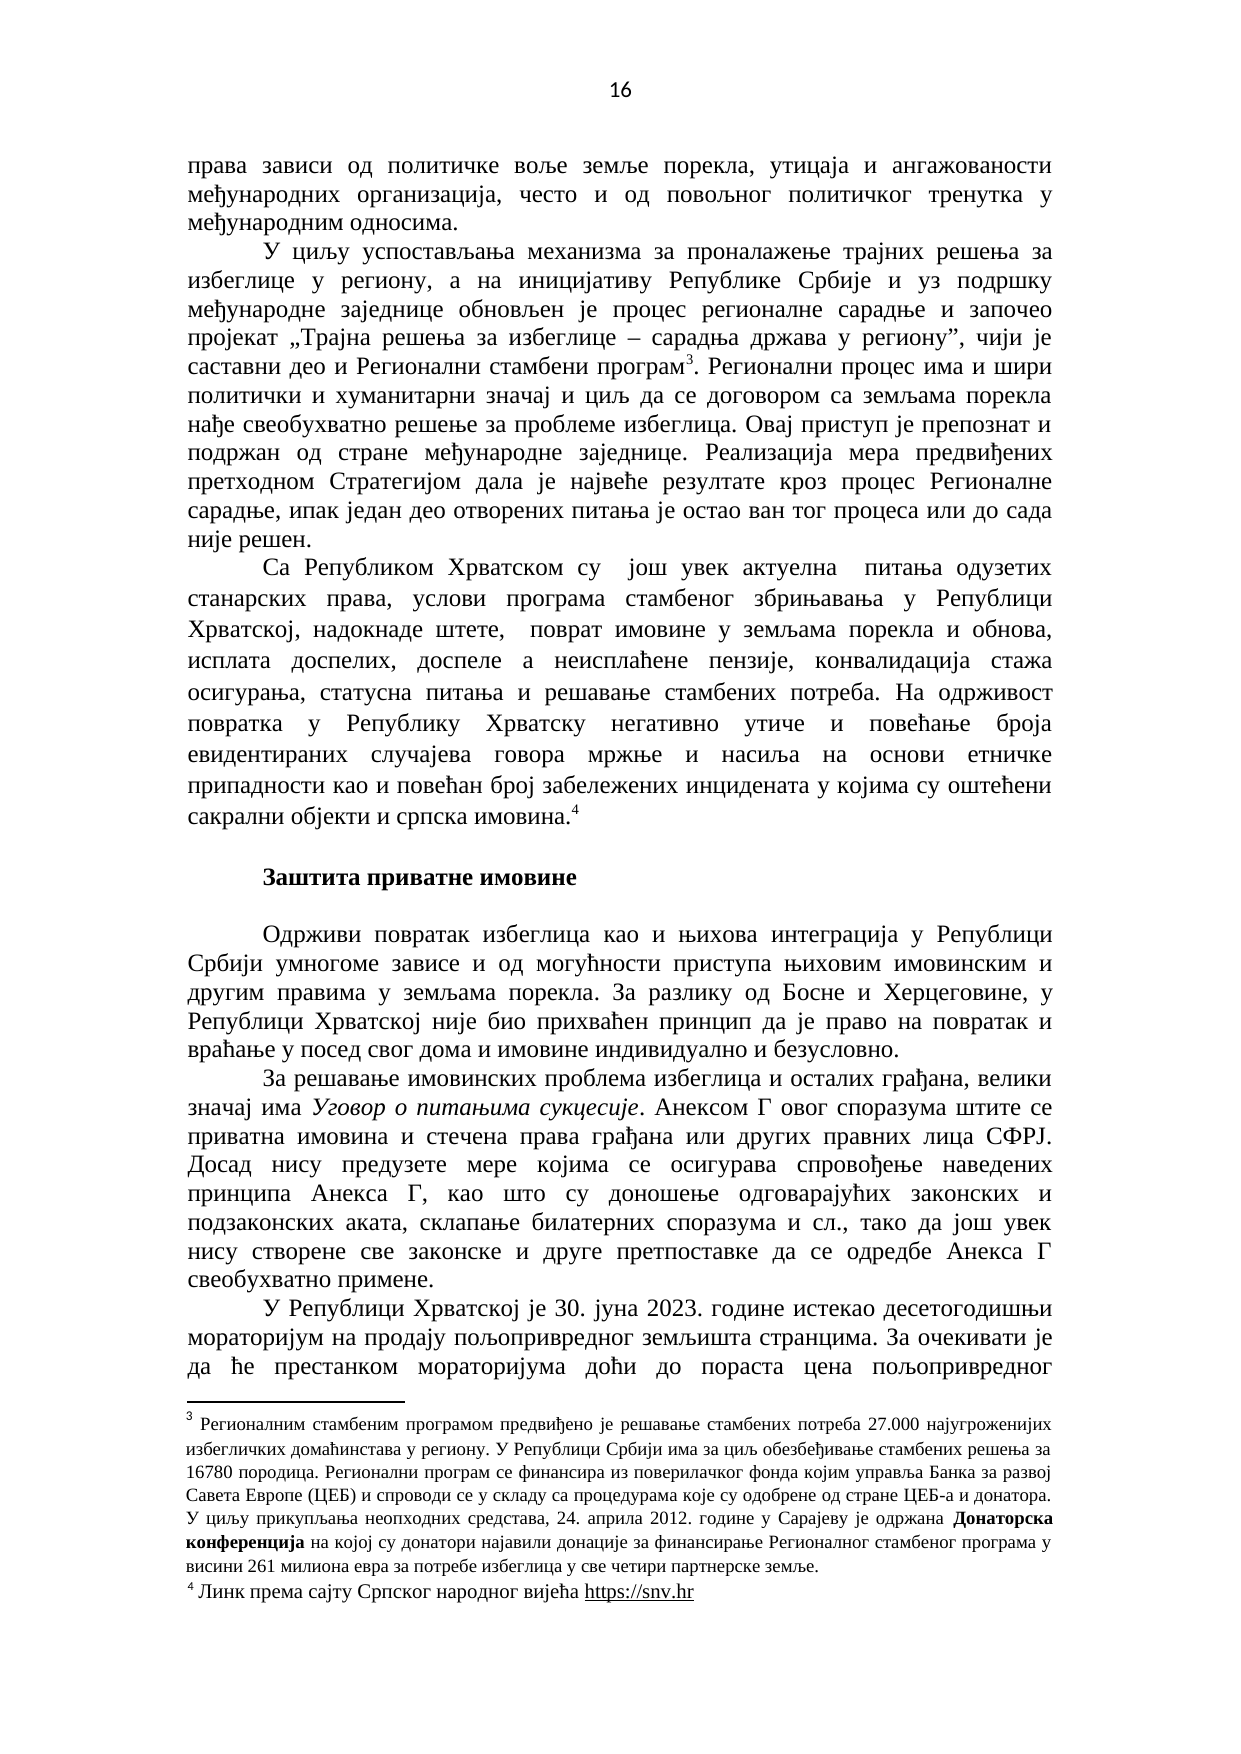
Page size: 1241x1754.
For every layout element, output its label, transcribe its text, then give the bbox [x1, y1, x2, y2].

text Са Републиком Хрватском су још увек актуелна питања одузетих станарских права, услови програма стамбеног збрињавања у Републици Хрватској, надокнаде штете, поврат имовине у земљама порекла и обнова, исплата доспелих, доспеле а неисплаћене пензије, конвалидација стажа осигурања, статусна питања и решавање стамбених потреба. На одрживост повратка у Републику Хрватску негативно утиче и повећање броја евидентираних случајева говора мржње и насиља на основи етничке припадности као и повећан број забележених инцидената у којима су оштећени сакрални објекти и српска имовина. [187, 552, 1053, 829]
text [187, 1293, 1053, 1379]
text У циљу успостављања механизма за проналажење трајних решења за избеглице у региону, а на иницијативу Републике Србије и уз подршку међународне заједнице обновљен је процес регионалне сарадње и започео пројекат „Трајна решења за избеглице – сарадња држава у регионуˮ, чији је саставни део и Регионални стамбени програм. Регионални процес има и шири политички и хуманитарни значај и циљ да се договором са земљама порекла нађе свеобухватно решење за проблеме избеглица. Овај приступ је препознат и подржан од стране међународне заједнице. Реализација мера предвиђених претходном Стратегијом дала је највеће резултате кроз процес Регионалне сарадње, ипак један део отворених питања је остао ван тог процеса или до сада није решен. [187, 236, 1053, 552]
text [187, 150, 1053, 236]
text За решавање имовинских проблема избеглица и осталих грађана, велики значај има Уговор о питањима сукцесије. Анексом Г овог споразума штите се приватна имовина и стечена права грађана или других правних лица СФРЈ. Досад нису предузете мере којима се осигурава спровођење наведених принципа Анекса Г, као што су доношење одговарајућих законских и подзаконских аката, склапање билатерних споразума и сл., тако да још увек нису створене све законске и друге претпоставке да се одредбе Анекса Г свеобухватно примене. [187, 1063, 1053, 1293]
text Одрживи повратак избеглица као и њихова интеграција у Републици Србији умногоме зависе и од могућности приступа њиховим имовинским и другим правима у земљама порекла. За разлику од Босне и Херцеговине, у Републици Хрватској није био прихваћен принцип да је право на повратак и враћање у посед свог дома и имовине индивидуално и безусловно. [187, 919, 1053, 1063]
text Заштита приватне имовине [187, 862, 1053, 891]
